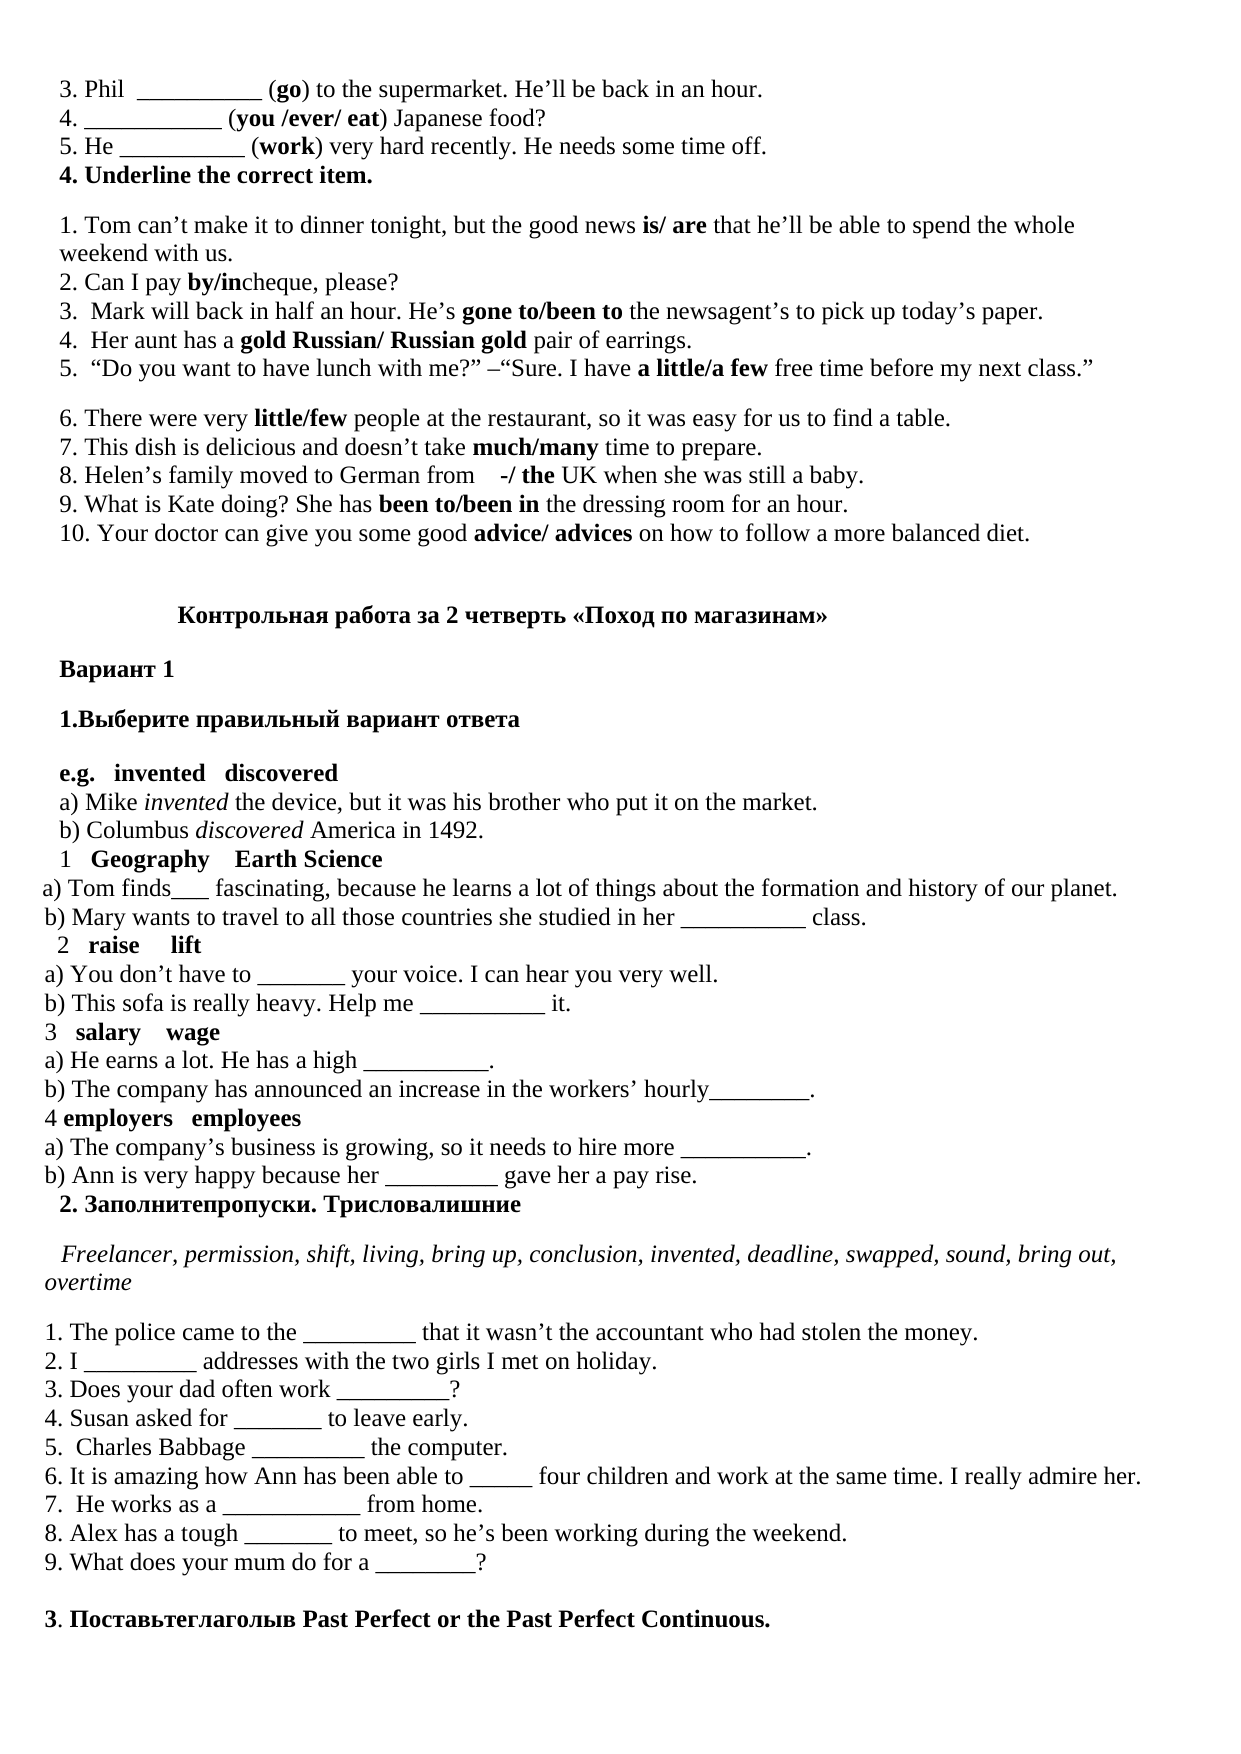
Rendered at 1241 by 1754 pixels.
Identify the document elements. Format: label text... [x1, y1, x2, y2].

text 4 employers employees [44, 1103, 1152, 1132]
text a) You don’t have to _______ your voice. I can hear you very well. [44, 959, 1152, 988]
text 4. Underline the correct item. [59, 160, 1152, 189]
text b) Ann is very happy because her _________ gave her a pay rise. [44, 1160, 1152, 1189]
text a) Tom finds___ fascinating, because he learns a lot of things about the formation and history of our planet. [29, 873, 1152, 902]
text 1. Tom can’t make it to dinner tonight, but the good news is/ are that he’ll be able to spend the whole weekend with us. [59, 210, 1152, 267]
text 3. Does your dad often work _________? [44, 1374, 1152, 1403]
text 4. Susan asked for _______ to leave early. [44, 1403, 1152, 1432]
text Контрольная работа за 2 четверть «Поход по магазинам» [177, 601, 1152, 629]
text e.g. invented discovered [59, 758, 1152, 787]
text 9. What does your mum do for a ________? [44, 1547, 1152, 1576]
text 5. He __________ (work) very hard recently. He needs some time off. [59, 131, 1152, 160]
text Freelancer, permission, shift, living, bring up, conclusion, invented, deadline, swapped, sound, bring out, overtime [29, 1239, 1152, 1296]
text 3 salary wage [44, 1017, 1152, 1045]
text 1. The police came to the _________ that it wasn’t the accountant who had stolen the money. [44, 1317, 1152, 1346]
text 7. He works as a ___________ from home. [44, 1489, 1152, 1518]
text a) The company’s business is growing, so it needs to hire more __________. [44, 1132, 1152, 1160]
text 9. What is Kate doing? She has been to/been in the dressing room for an hour. [59, 489, 1152, 518]
text 2. Заполнитепропуски. Трисловалишние [59, 1189, 1152, 1218]
text 1.Выберите правильный вариант ответа [59, 704, 1152, 733]
text 6. It is amazing how Ann has been able to _____ four children and work at the same time. I really admire her. [44, 1461, 1152, 1489]
text b) This sofa is really heavy. Help me __________ it. [44, 988, 1152, 1017]
text 3. Поставьтеглаголыв Past Perfect or the Past Perfect Continuous. [44, 1604, 1152, 1633]
text 1 Geography Earth Science [59, 844, 1152, 873]
text a) Mike invented the device, but it was his brother who put it on the market. [59, 787, 1152, 815]
text b) Columbus discovered America in 1492. [59, 815, 1152, 844]
text 10. Your doctor can give you some good advice/ advices on how to follow a more balanced diet. [59, 518, 1152, 547]
text a) He earns a lot. He has a high __________. [44, 1045, 1152, 1074]
text b) The company has announced an increase in the workers’ hourly________. [44, 1074, 1152, 1103]
text 3. Phil __________ (go) to the supermarket. He’ll be back in an hour. [59, 74, 1152, 103]
text 8. Helen’s family moved to German from -/ the UK when she was still a baby. [59, 461, 1152, 489]
text 6. There were very little/few people at the restaurant, so it was easy for us to find a table. [59, 403, 1152, 432]
text Вариант 1 [59, 654, 1152, 683]
text 7. This dish is delicious and doesn’t take much/many time to prepare. [59, 432, 1152, 461]
text 5. “Do you want to have lunch with me?” –“Sure. I have a little/a few free time before my next class.” [59, 353, 1152, 382]
text 2. I _________ addresses with the two girls I met on holiday. [44, 1346, 1152, 1374]
text 4. ___________ (you /ever/ eat) Japanese food? [59, 103, 1152, 131]
text 2 raise lift [44, 930, 1152, 959]
text 2. Can I pay by/incheque, please? [59, 267, 1152, 296]
text 3. Mark will back in half an hour. He’s gone to/been to the newsagent’s to pick up today’s paper. [59, 296, 1152, 325]
text 5. Charles Babbage _________ the computer. [44, 1432, 1152, 1461]
text 4. Her aunt has a gold Russian/ Russian gold pair of earrings. [59, 325, 1152, 353]
text b) Mary wants to travel to all those countries she studied in her __________ class. [44, 902, 1152, 930]
text 8. Alex has a tough _______ to meet, so he’s been working during the weekend. [44, 1518, 1152, 1547]
